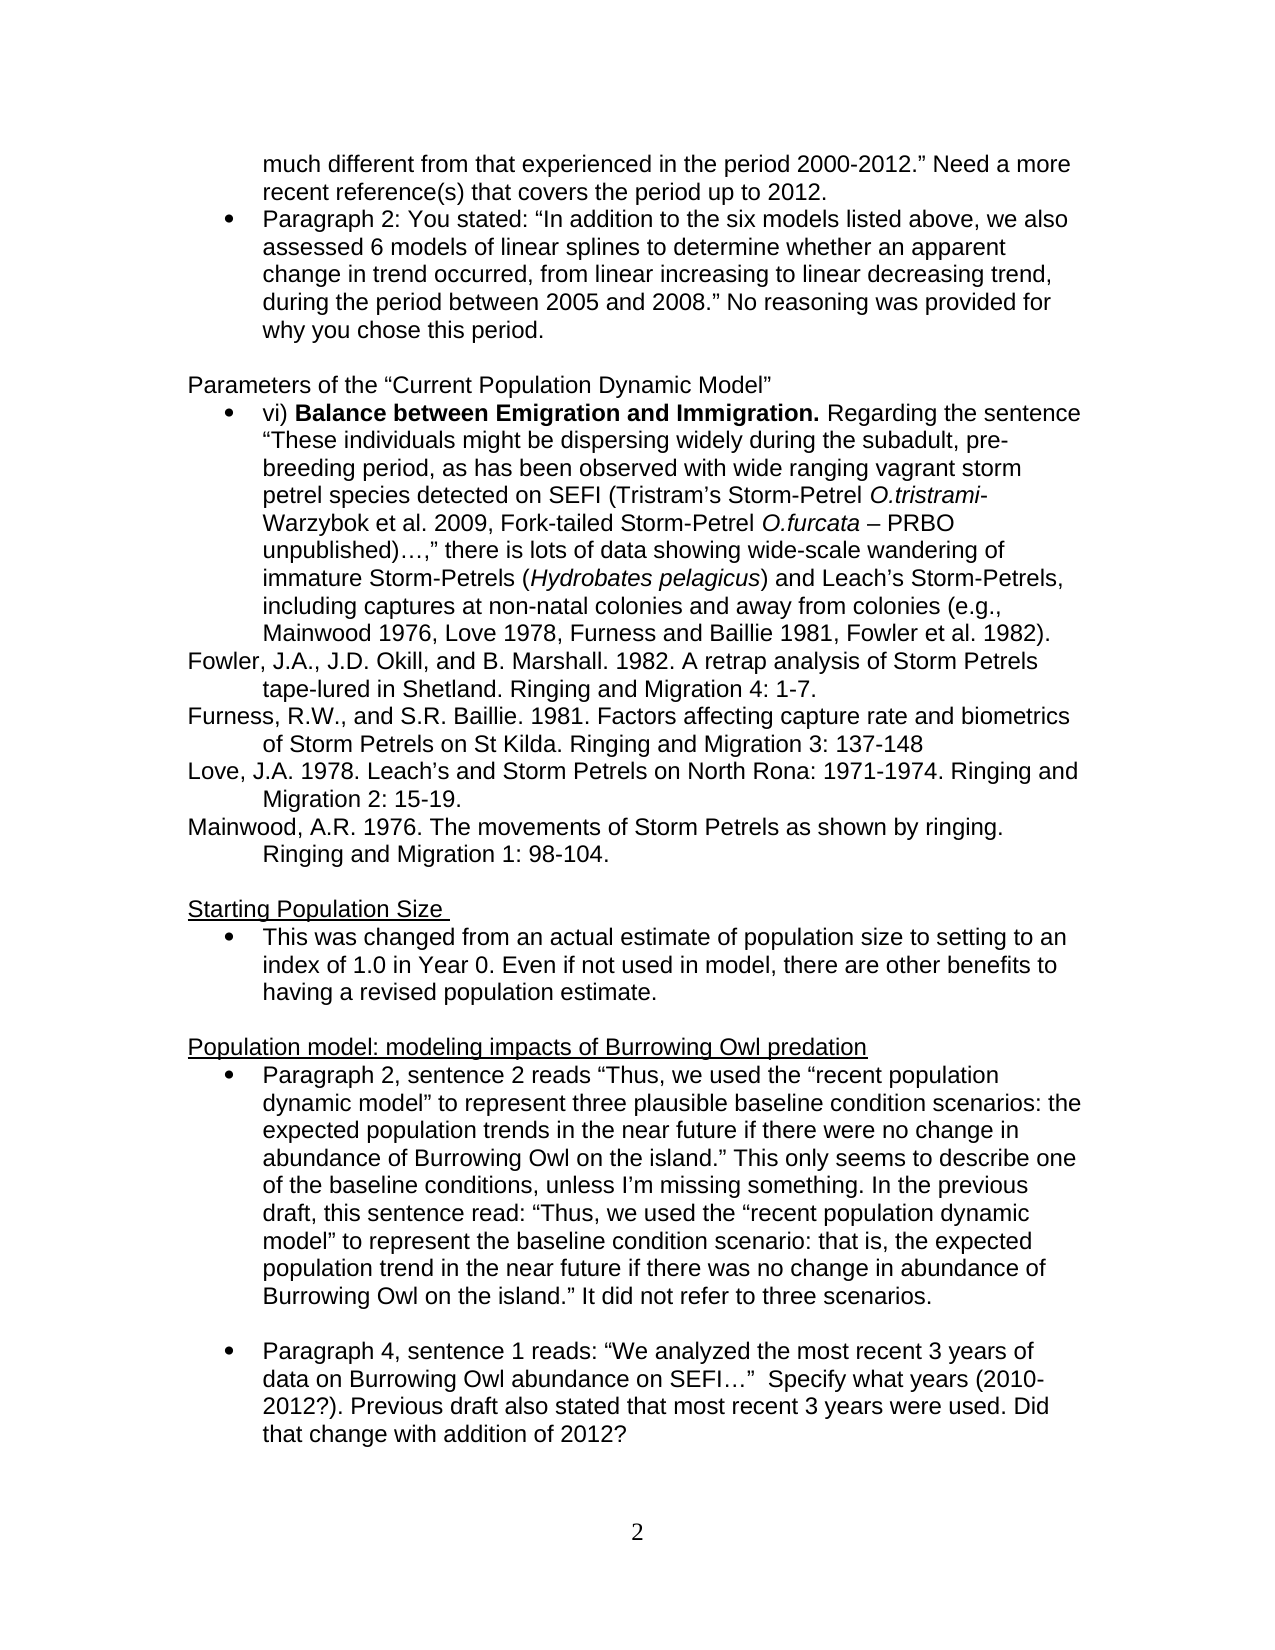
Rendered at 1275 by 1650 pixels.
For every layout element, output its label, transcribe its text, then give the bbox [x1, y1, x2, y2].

text Population model: modeling impacts of Burrowing Owl predation [187, 1033, 1087, 1061]
list This was changed from an actual estimate of population size to setting to an index of 1.0 in Year 0. Even if not used in model, there are other benefits to having a revised population estimate. [225, 923, 1087, 1006]
text Parameters of the “Current Population Dynamic Model” [187, 371, 1087, 398]
text Mainwood, A.R. 1976. The movements of Storm Petrels as shown by ringing. Ringing and Migration 1: 98-104. [187, 812, 1087, 868]
text Love, J.A. 1978. Leach’s and Storm Petrels on North Rona: 1971-1974. Ringing and Migration 2: 15-19. [187, 757, 1087, 812]
list Paragraph 2: You stated: “In addition to the six models listed above, we also assessed 6 models of linear splines to determine whether an apparent change in trend occurred, from linear increasing to linear decreasing trend, during the period between 2005 and 2008.” No reasoning was provided for why you chose this period. [225, 205, 1087, 343]
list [225, 150, 1087, 205]
list Paragraph 2, sentence 2 reads “Thus, we used the “recent population dynamic model” to represent three plausible baseline condition scenarios: the expected population trends in the near future if there were no change in abundance of Burrowing Owl on the island.” This only seems to describe one of the baseline conditions, unless I’m missing something. In the previous draft, this sentence read: “Thus, we used the “recent population dynamic model” to represent the baseline condition scenario: that is, the expected population trend in the near future if there was no change in abundance of Burrowing Owl on the island.” It did not refer to three scenarios. [225, 1061, 1087, 1309]
text Starting Population Size [187, 895, 1087, 923]
list Paragraph 4, sentence 1 reads: “We analyzed the most recent 3 years of data on Burrowing Owl abundance on SEFI…” Specify what years (2010-2012?). Previous draft also stated that most recent 3 years were used. Did that change with addition of 2012? [225, 1337, 1087, 1447]
text Fowler, J.A., J.D. Okill, and B. Marshall. 1982. A retrap analysis of Storm Petrels tape-lured in Shetland. Ringing and Migration 4: 1-7. [187, 647, 1087, 702]
text Furness, R.W., and S.R. Baillie. 1981. Factors affecting capture rate and biometrics of Storm Petrels on St Kilda. Ringing and Migration 3: 137-148 [187, 702, 1087, 757]
list vi) Balance between Emigration and Immigration. Regarding the sentence “These individuals might be dispersing widely during the subadult, pre-breeding period, as has been observed with wide ranging vagrant storm petrel species detected on SEFI (Tristram’s Storm-Petrel O.tristrami- Warzybok et al. 2009, Fork-tailed Storm-Petrel O.furcata – PRBO unpublished)…,” there is lots of data showing wide-scale wandering of immature Storm-Petrels (Hydrobates pelagicus) and Leach’s Storm-Petrels, including captures at non-natal colonies and away from colonies (e.g., Mainwood 1976, Love 1978, Furness and Baillie 1981, Fowler et al. 1982). [225, 398, 1087, 647]
